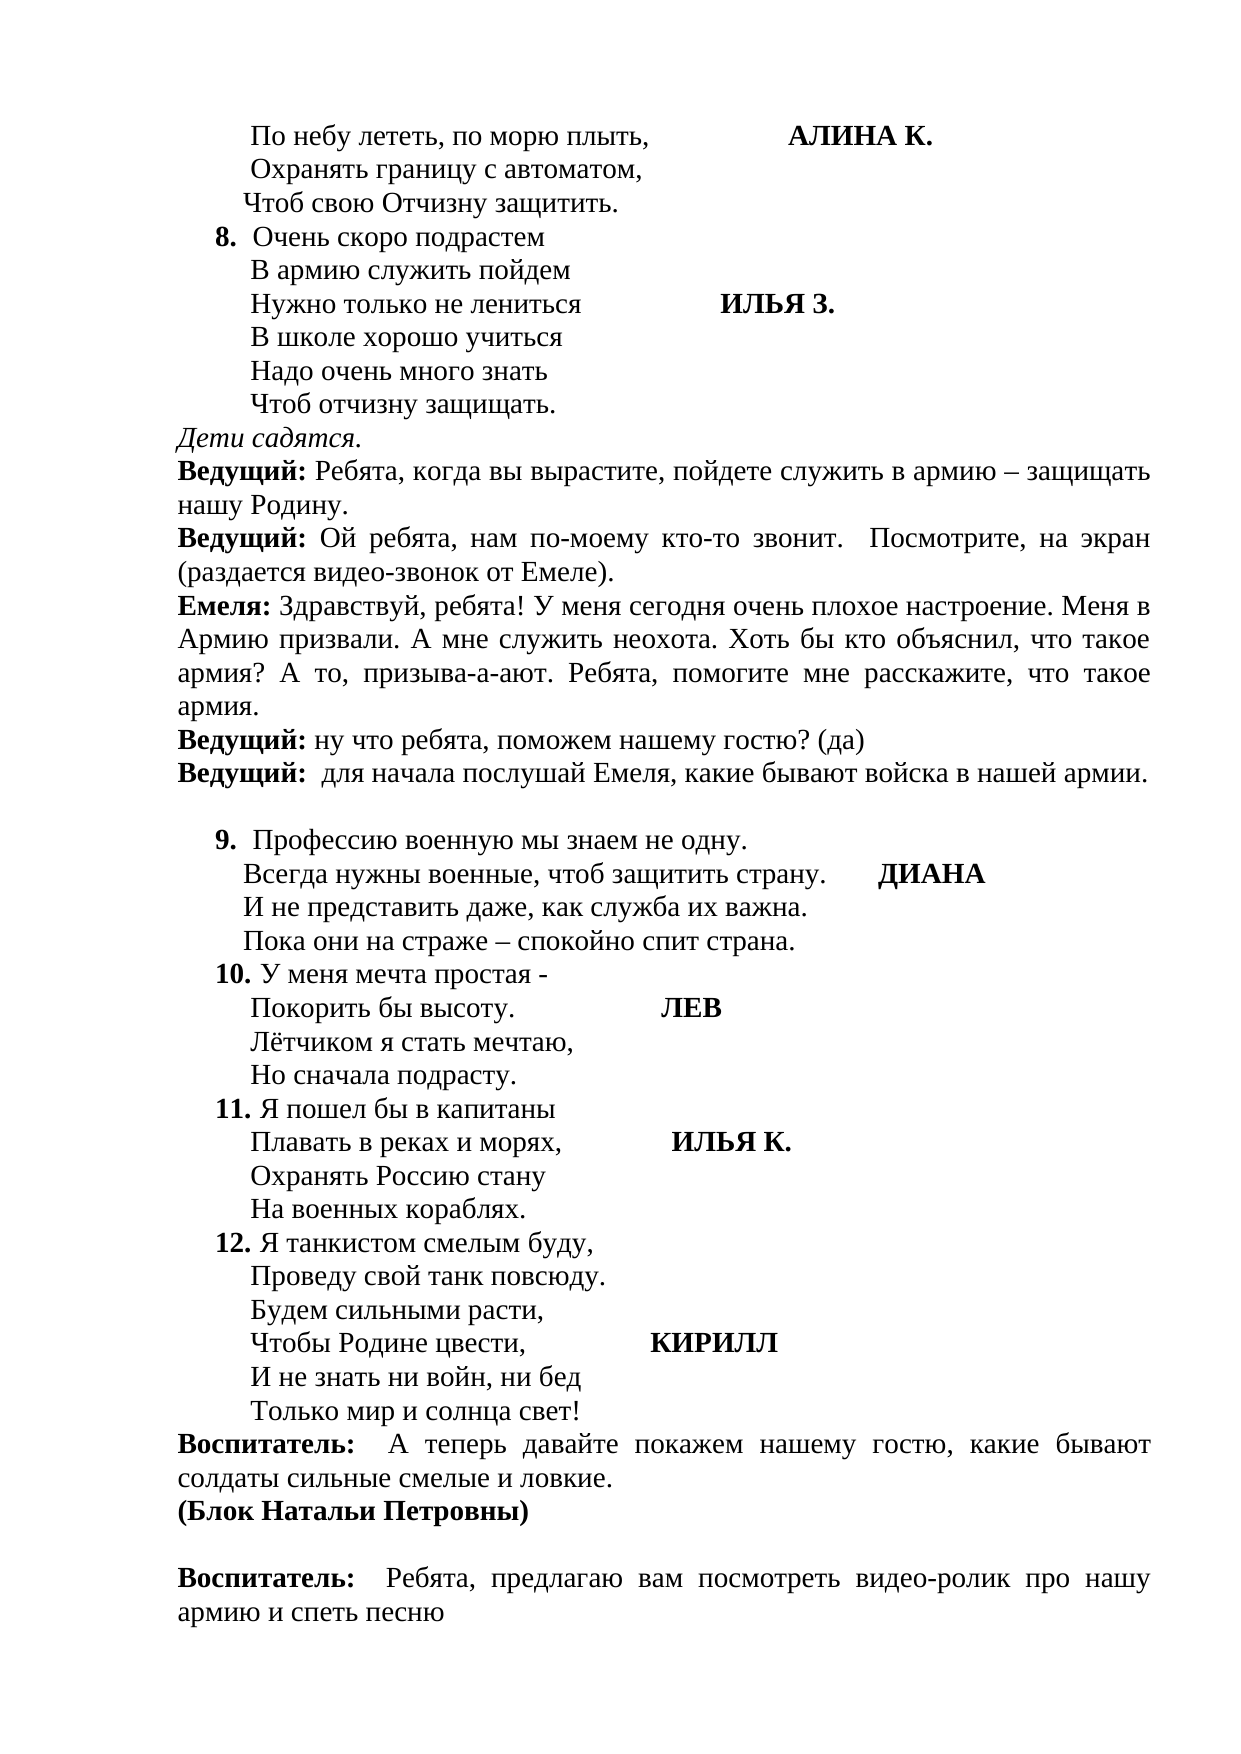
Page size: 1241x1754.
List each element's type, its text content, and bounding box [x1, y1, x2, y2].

text Охранять границу с автоматом, [177, 152, 1152, 185]
text Емеля: Здравствуй, ребята! У меня сегодня очень плохое настроение. Меня в Армию призвали. А мне служить неохота. Хоть бы кто объяснил, что такое армия? А то, призыва-а-ают. Ребята, помогите мне расскажите, что такое армия. [177, 588, 1152, 722]
text В школе хорошо учиться [177, 319, 1152, 353]
text Надо очень много знать [177, 353, 1152, 386]
text Ведущий: для начала послушай Емеля, какие бывают войска в нашей армии. [177, 755, 1152, 789]
text На военных кораблях. [177, 1191, 1152, 1225]
text Чтобы Родине цвести, КИРИЛЛ [177, 1326, 1152, 1359]
text Ведущий: ну что ребята, поможем нашему гостю? (да) [177, 722, 1152, 755]
text Будем сильными расти, [177, 1292, 1152, 1326]
list Я танкистом смелым буду, [215, 1225, 1152, 1258]
text Воспитатель: А теперь давайте покажем нашему гостю, какие бывают солдаты сильные смелые и ловкие. [177, 1426, 1152, 1493]
text Чтоб отчизну защищать. [177, 386, 1152, 420]
text Всегда нужны военные, чтоб защитить страну. ДИАНА [177, 856, 1152, 889]
list У меня мечта простая - [215, 957, 1152, 990]
text Охранять Россию стану [177, 1158, 1152, 1191]
text Но сначала подрасту. [177, 1057, 1152, 1091]
text Пока они на страже – спокойно спит страна. [177, 923, 1152, 957]
text Плавать в реках и морях, ИЛЬЯ К. [177, 1124, 1152, 1158]
text И не представить даже, как служба их важна. [177, 889, 1152, 923]
text Проведу свой танк повсюду. [177, 1258, 1152, 1292]
text (Блок Натальи Петровны) [177, 1493, 1152, 1527]
text В армию служить пойдем [177, 252, 1152, 286]
text Ведущий: Ребята, когда вы вырастите, пойдете служить в армию – защищать нашу Родину. [177, 453, 1152, 521]
text Лётчиком я стать мечтаю, [177, 1024, 1152, 1057]
text Дети садятся. [177, 420, 1152, 453]
list Очень скоро подрастем [215, 219, 1152, 252]
text Нужно только не лениться ИЛЬЯ З. [177, 286, 1152, 319]
list Я пошел бы в капитаны [215, 1091, 1152, 1124]
text По небу лететь, по морю плыть, АЛИНА К. [177, 118, 1152, 152]
list Профессию военную мы знаем не одну. [215, 822, 1152, 856]
text Ведущий: Ой ребята, нам по-моему кто-то звонит. Посмотрите, на экран (раздается видео-звонок от Емеле). [177, 521, 1152, 588]
text Покорить бы высоту. ЛЕВ [177, 990, 1152, 1024]
text Чтоб свою Отчизну защитить. [177, 185, 1152, 219]
text И не знать ни войн, ни бед [177, 1359, 1152, 1393]
text Только мир и солнца свет! [177, 1393, 1152, 1426]
text Воспитатель: Ребята, предлагаю вам посмотреть видео-ролик про нашу армию и спеть песню [177, 1560, 1152, 1627]
